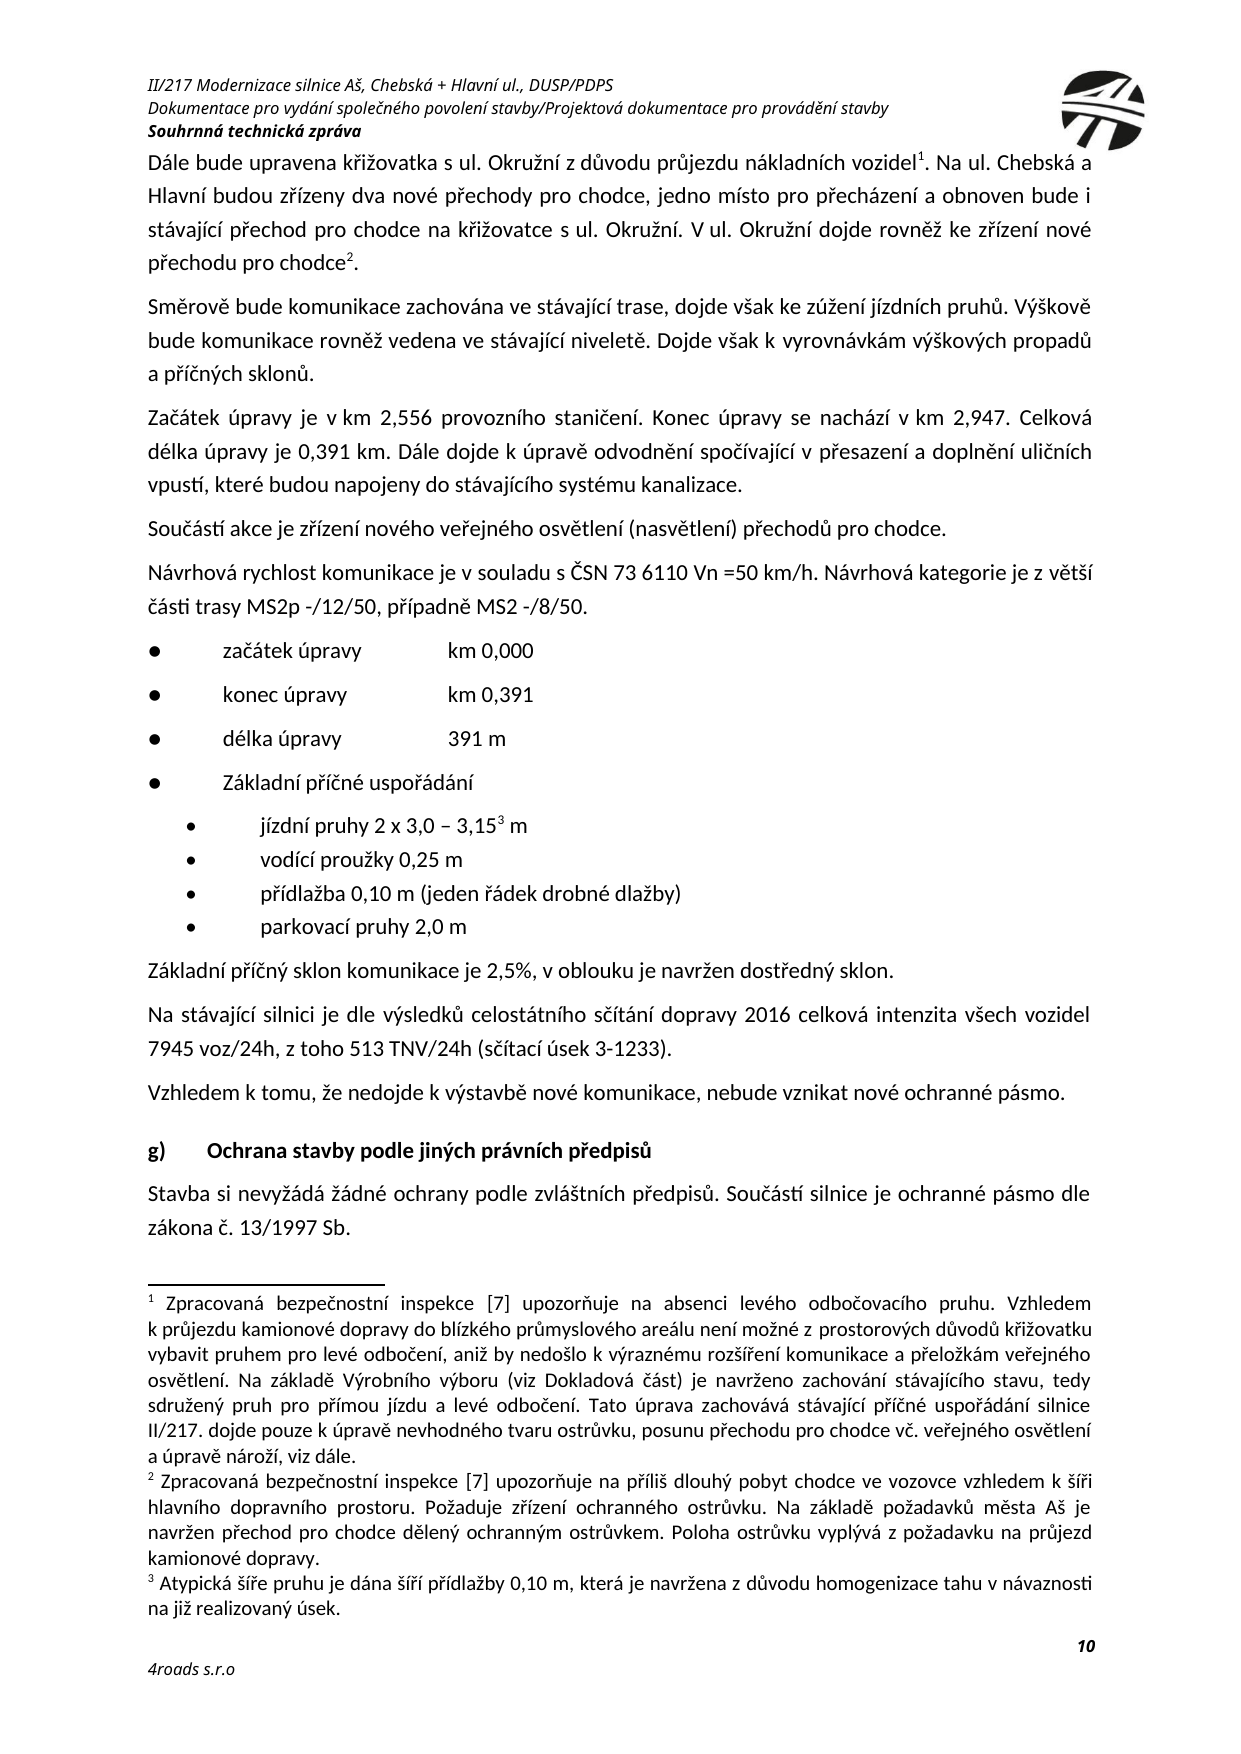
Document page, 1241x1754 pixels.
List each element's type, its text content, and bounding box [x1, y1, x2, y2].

text Vzhledem k tomu, že nedojde k výstavbě nové komunikace, nebude vznikat nové ochranné pásmo. [148, 1078, 1092, 1106]
text Návrhová rychlost komunikace je v souladu s ČSN 73 6110 Vn =50 km/h. Návrhová kategorie je z větší části trasy MS2p -/12/50, případně MS2 -/8/50. [148, 558, 1092, 620]
picture [1053, 63, 1153, 159]
text Součástí akce je zřízení nového veřejného osvětlení (nasvětlení) přechodů pro chodce. [148, 514, 1092, 542]
text Na stávající silnici je dle výsledků celostátního sčítání dopravy 2016 celková intenzita všech vozidel 7945 voz/24h, z toho 513 TNV/24h (sčítací úsek 3-1233). [148, 1000, 1092, 1062]
subtitle Ochrana stavby podle jiných právních předpisů [148, 1136, 1092, 1164]
text Začátek úpravy je v km 2,556 provozního staničení. Konec úpravy se nachází v km 2,947. Celková délka úpravy je 0,391 km. Dále dojde k úpravě odvodnění spočívající v přesazení a doplnění uličních vpustí, které budou napojeny do stávajícího systému kanalizace. [148, 403, 1092, 498]
text Směrově bude komunikace zachována ve stávající trase, dojde však ke zúžení jízdních pruhů. Výškově bude komunikace rovněž vedena ve stávající niveletě. Dojde však k vyrovnávkám výškových propadů a příčných sklonů. [148, 292, 1092, 387]
text ● začátek úpravy km 0,000 [148, 636, 1092, 664]
text Dále bude upravena křižovatka s ul. Okružní z důvodu průjezdu nákladních vozidel. Na ul. Chebská a Hlavní budou zřízeny dva nové přechody pro chodce, jedno místo pro přecházení a obnoven bude i stávající přechod pro chodce na křižovatce s ul. Okružní. V ul. Okružní dojde rovněž ke zřízení nové přechodu pro chodce. [148, 148, 1092, 276]
list jízdní pruhy 2 x 3,0 – 3,15 m [185, 812, 1092, 840]
text ● Základní příčné uspořádání [148, 768, 1092, 796]
list parkovací pruhy 2,0 m [185, 912, 1092, 940]
text ● délka úpravy 391 m [148, 724, 1092, 752]
text ● konec úpravy km 0,391 [148, 680, 1092, 708]
text Základní příčný sklon komunikace je 2,5%, v oblouku je navržen dostředný sklon. [148, 956, 1092, 984]
list přídlažba 0,10 m (jeden řádek drobné dlažby) [185, 879, 1092, 907]
list vodící proužky [185, 845, 1092, 873]
text Stavba si nevyžádá žádné ochrany podle zvláštních předpisů. Součástí silnice je ochranné pásmo dle zákona č. 13/1997 Sb. [148, 1179, 1092, 1241]
